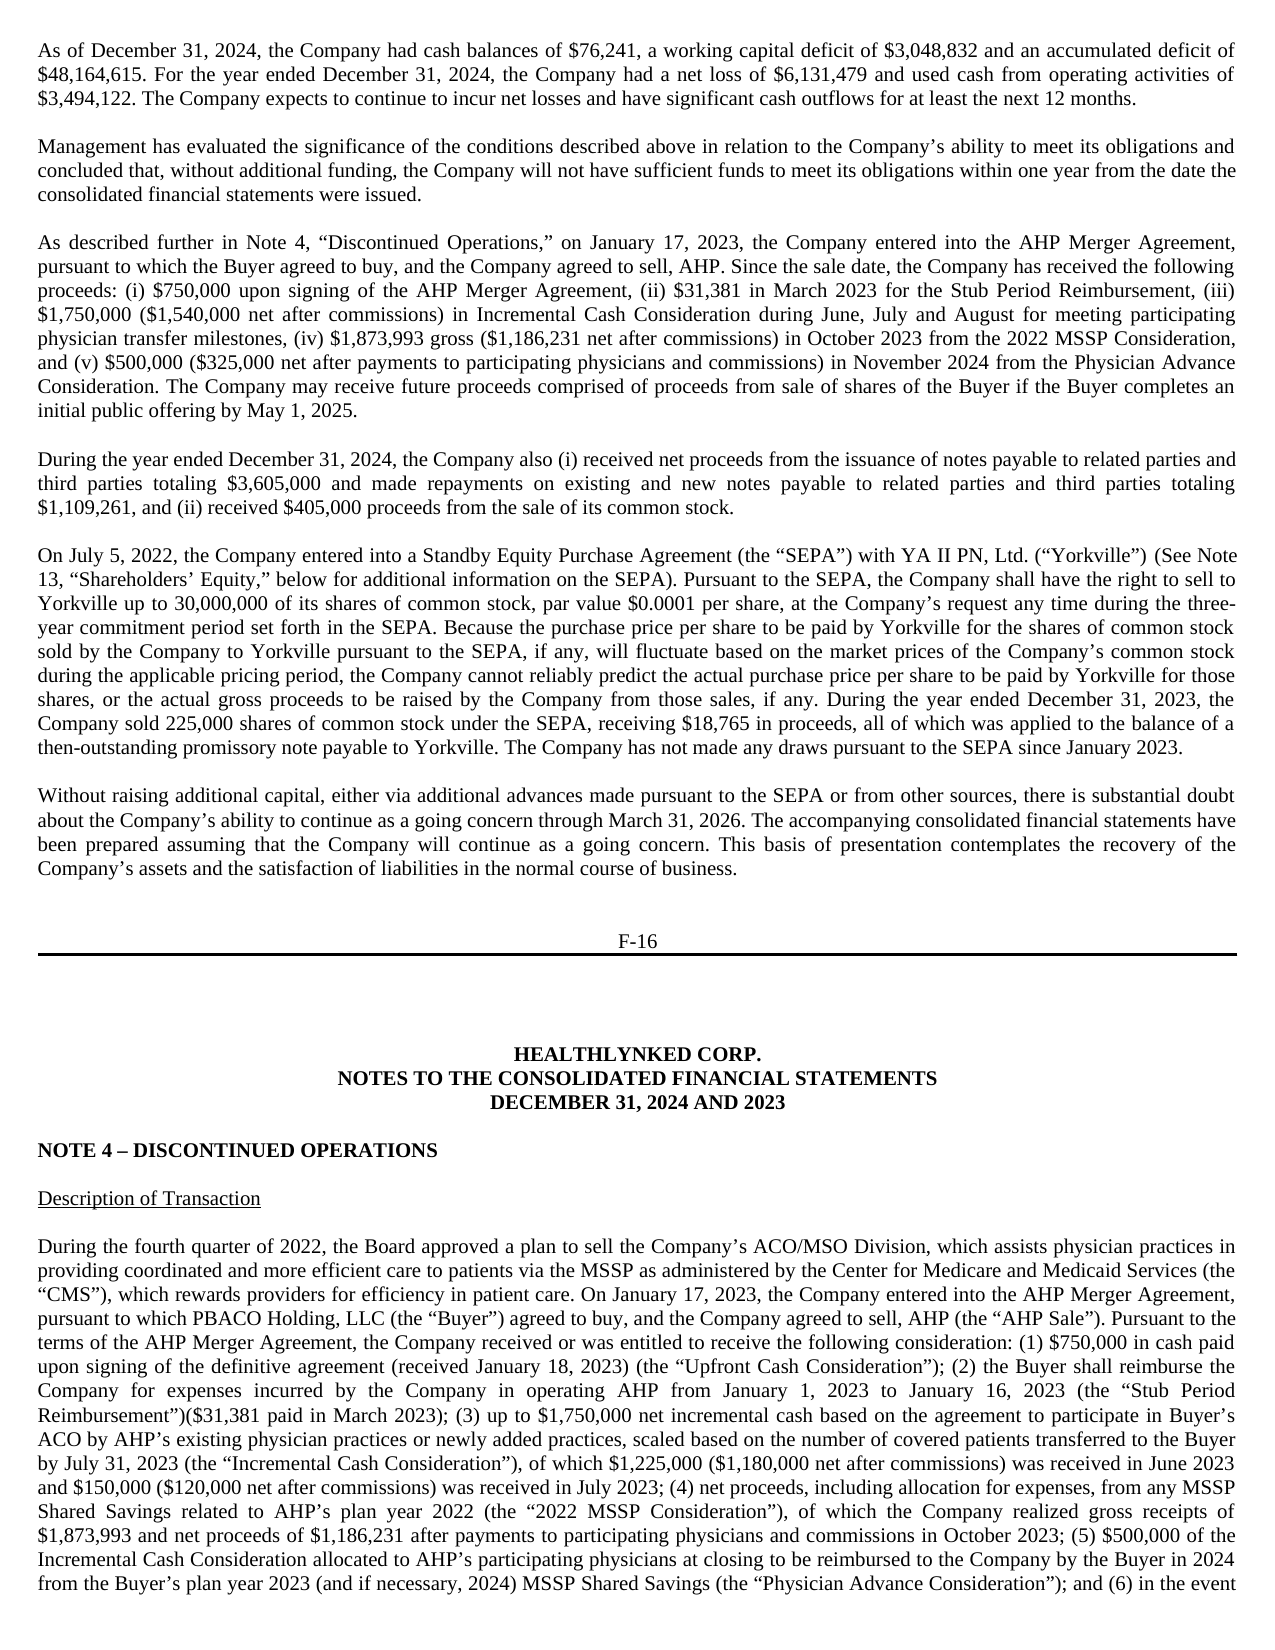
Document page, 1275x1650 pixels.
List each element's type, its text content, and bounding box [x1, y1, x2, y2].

text NOTES TO THE CONSOLIDATED FINANCIAL STATEMENTS [37, 1066, 1237, 1090]
text HEALTHLYNKED CORP. [37, 1042, 1237, 1066]
text Description of Transaction [37, 1186, 1237, 1210]
text As of December 31, 2024, the Company had cash balances of $76,241, a working capital deficit of $3,048,832 and an accumulated deficit of $48,164,615. For the year ended December 31, 2024, the Company had a net loss of $6,131,479 and used cash from operating activities of $3,494,122. The Company expects to continue to incur net losses and have significant cash outflows for at least the next 12 months. [37, 37, 1237, 110]
text Without raising additional capital, either via additional advances made pursuant to the SEPA or from other sources, there is substantial doubt about the Company’s ability to continue as a going concern through March 31, 2026. The accompanying consolidated financial statements have been prepared assuming that the Company will continue as a going concern. This basis of presentation contemplates the recovery of the Company’s assets and the satisfaction of liabilities in the normal course of business. [37, 783, 1237, 880]
text As described further in Note 4, “Discontinued Operations,” on January 17, 2023, the Company entered into the AHP Merger Agreement, pursuant to which the Buyer agreed to buy, and the Company agreed to sell, AHP. Since the sale date, the Company has received the following proceeds: (i) $750,000 upon signing of the AHP Merger Agreement, (ii) $31,381 in March 2023 for the Stub Period Reimbursement, (iii) $1,750,000 ($1,540,000 net after commissions) in Incremental Cash Consideration during June, July and August for meeting participating physician transfer milestones, (iv) $1,873,993 gross ($1,186,231 net after commissions) in October 2023 from the 2022 MSSP Consideration, and (v) $500,000 ($325,000 net after payments to participating physicians and commissions) in November 2024 from the Physician Advance Consideration. The Company may receive future proceeds comprised of proceeds from sale of shares of the Buyer if the Buyer completes an initial public offering by May 1, 2025. [37, 230, 1237, 422]
text DECEMBER 31, 2024 AND 2023 [37, 1090, 1237, 1114]
text Management has evaluated the significance of the conditions described above in relation to the Company’s ability to meet its obligations and concluded that, without additional funding, the Company will not have sufficient funds to meet its obligations within one year from the date the consolidated financial statements were issued. [37, 134, 1237, 206]
text On July 5, 2022, the Company entered into a Standby Equity Purchase Agreement (the “SEPA”) with YA II PN, Ltd. (“Yorkville”) (See Note 13, “Shareholders’ Equity,” below for additional information on the SEPA). Pursuant to the SEPA, the Company shall have the right to sell to Yorkville up to 30,000,000 of its shares of common stock, par value $0.0001 per share, at the Company’s request any time during the three-year commitment period set forth in the SEPA. Because the purchase price per share to be paid by Yorkville for the shares of common stock sold by the Company to Yorkville pursuant to the SEPA, if any, will fluctuate based on the market prices of the Company’s common stock during the applicable pricing period, the Company cannot reliably predict the actual purchase price per share to be paid by Yorkville for those shares, or the actual gross proceeds to be raised by the Company from those sales, if any. During the year ended December 31, 2023, the Company sold 225,000 shares of common stock under the SEPA, receiving $18,765 in proceeds, all of which was applied to the balance of a then-outstanding promissory note payable to Yorkville. The Company has not made any draws pursuant to the SEPA since January 2023. [37, 543, 1237, 759]
text NOTE 4 – DISCONTINUED OPERATIONS [37, 1138, 1237, 1162]
text During the year ended December 31, 2024, the Company also (i) received net proceeds from the issuance of notes payable to related parties and third parties totaling $3,605,000 and made repayments on existing and new notes payable to related parties and third parties totaling $1,109,261, and (ii) received $405,000 proceeds from the sale of its common stock. [37, 447, 1237, 519]
text F-16 [37, 929, 1237, 956]
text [37, 1234, 1237, 1595]
